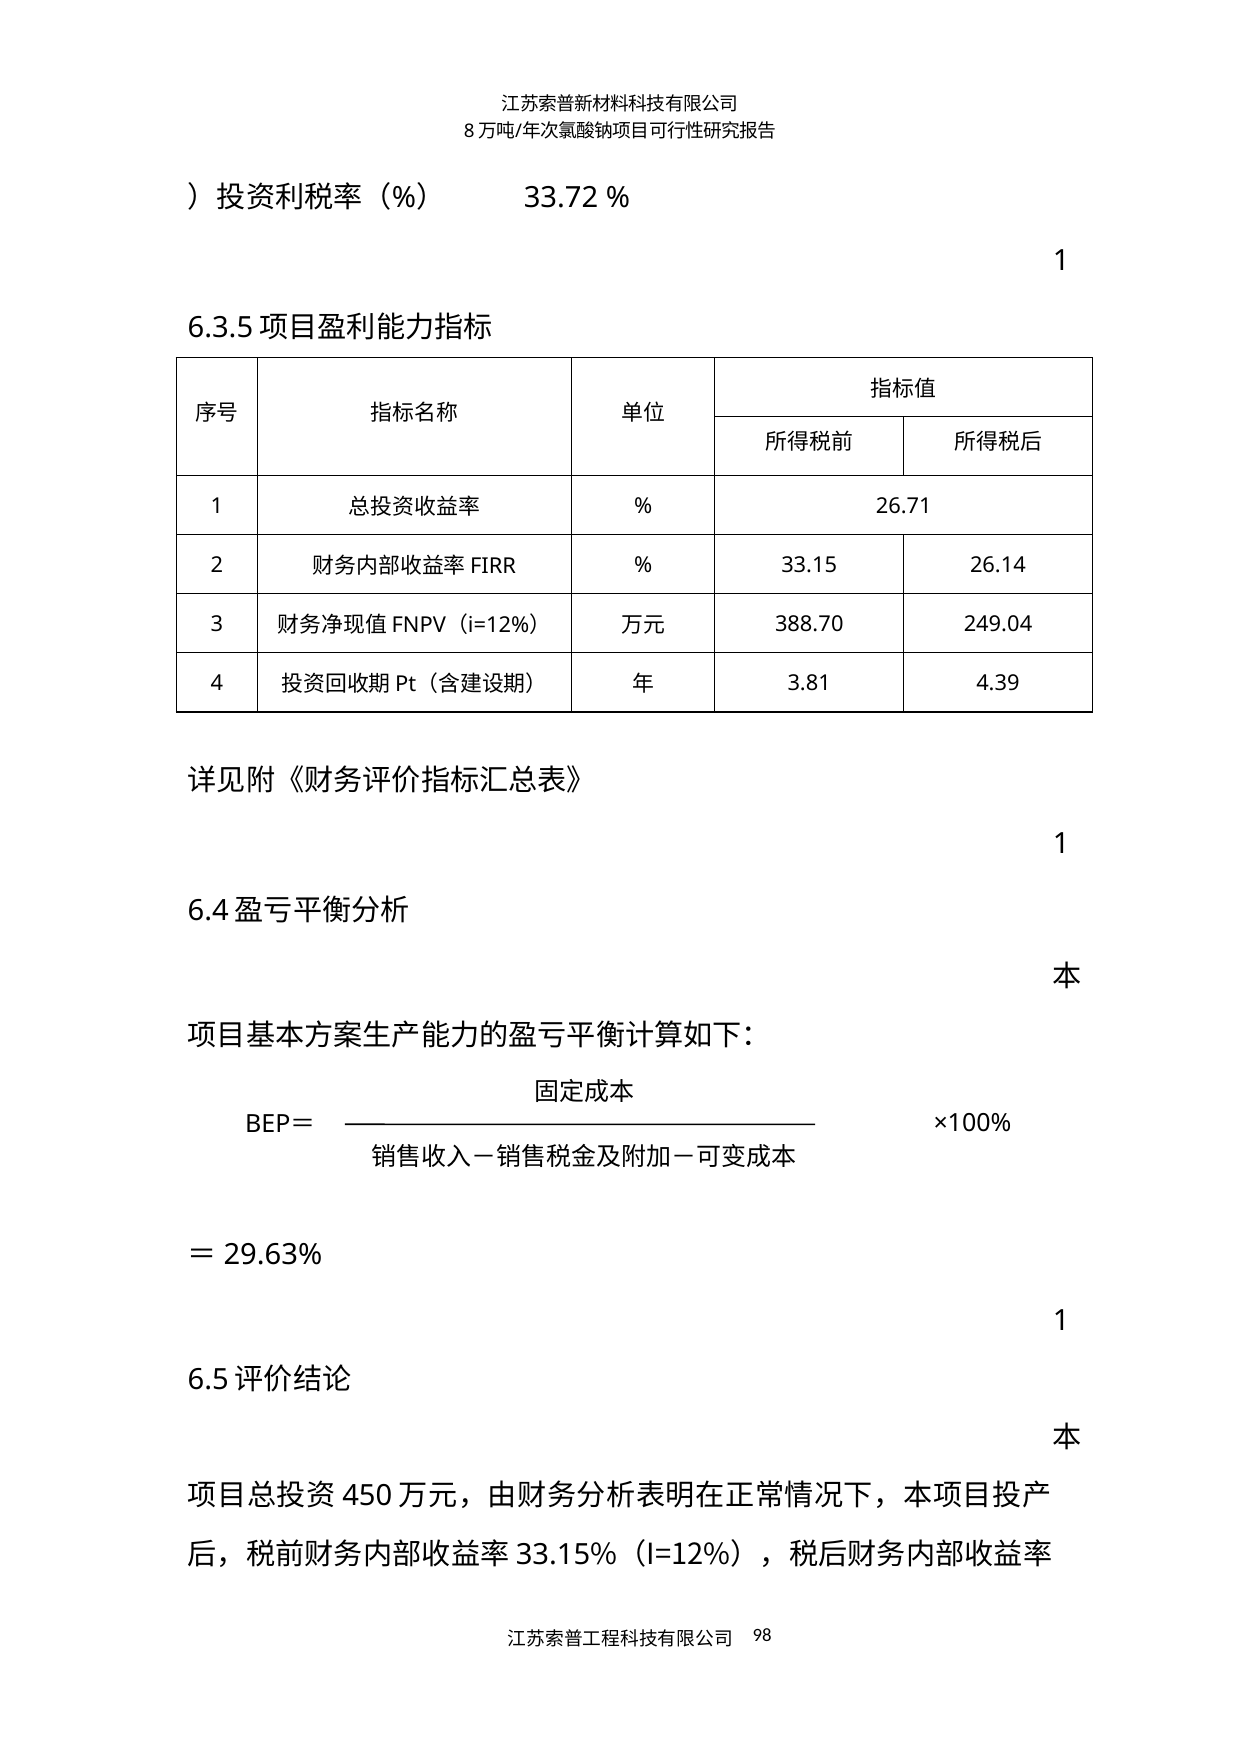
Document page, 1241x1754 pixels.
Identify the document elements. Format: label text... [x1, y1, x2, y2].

table_header 序号 [177, 358, 257, 475]
text 16.3.5项目盈利能力指标 [187, 227, 1053, 357]
text 16.4盈亏平衡分析 [187, 810, 1053, 940]
table_cell 1 [177, 476, 257, 534]
table_cell 年 [572, 653, 714, 711]
table_cell 388.70 [715, 594, 903, 652]
table_cell 2 [177, 535, 257, 593]
table_cell 财务净现值FNPV（i=12%） [258, 594, 571, 652]
table_header 单位 [572, 358, 714, 475]
table_cell 4.39 [904, 653, 1092, 711]
table_cell 所得税后 [904, 417, 1092, 475]
table_cell 3 [177, 594, 257, 652]
table_cell 26.14 [904, 535, 1092, 593]
text 7）投资利税率（%） 33.72 % [187, 162, 1053, 227]
text 16.5评价结论 [187, 1284, 1053, 1401]
table_header BEP＝ [228, 1057, 332, 1187]
table_cell 26.71 [715, 476, 1092, 534]
table_header ×100% [836, 1057, 1108, 1187]
table_cell 投资回收期Pt（含建设期） [258, 653, 571, 711]
table_cell 总投资收益率 [258, 476, 571, 534]
table_cell % [572, 476, 714, 534]
table_cell 4 [177, 653, 257, 711]
text 详见附《财务评价指标汇总表》 [187, 713, 1053, 810]
table_header 固定成本 销售收入－销售税金及附加－可变成本 [332, 1057, 836, 1187]
table_cell % [572, 535, 714, 593]
table_cell 万元 [572, 594, 714, 652]
table_cell 33.15 [715, 535, 903, 593]
table_cell 所得税前 [715, 417, 903, 475]
table_cell 财务内部收益率FIRR [258, 535, 571, 593]
text ＝ 29.63% [187, 1187, 1053, 1284]
table_header 指标值 [715, 358, 1092, 416]
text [187, 1401, 1053, 1576]
table_cell 3.81 [715, 653, 903, 711]
text 本项目基本方案生产能力的盈亏平衡计算如下： [187, 940, 1053, 1057]
table_header 指标名称 [258, 358, 571, 475]
table_cell 249.04 [904, 594, 1092, 652]
